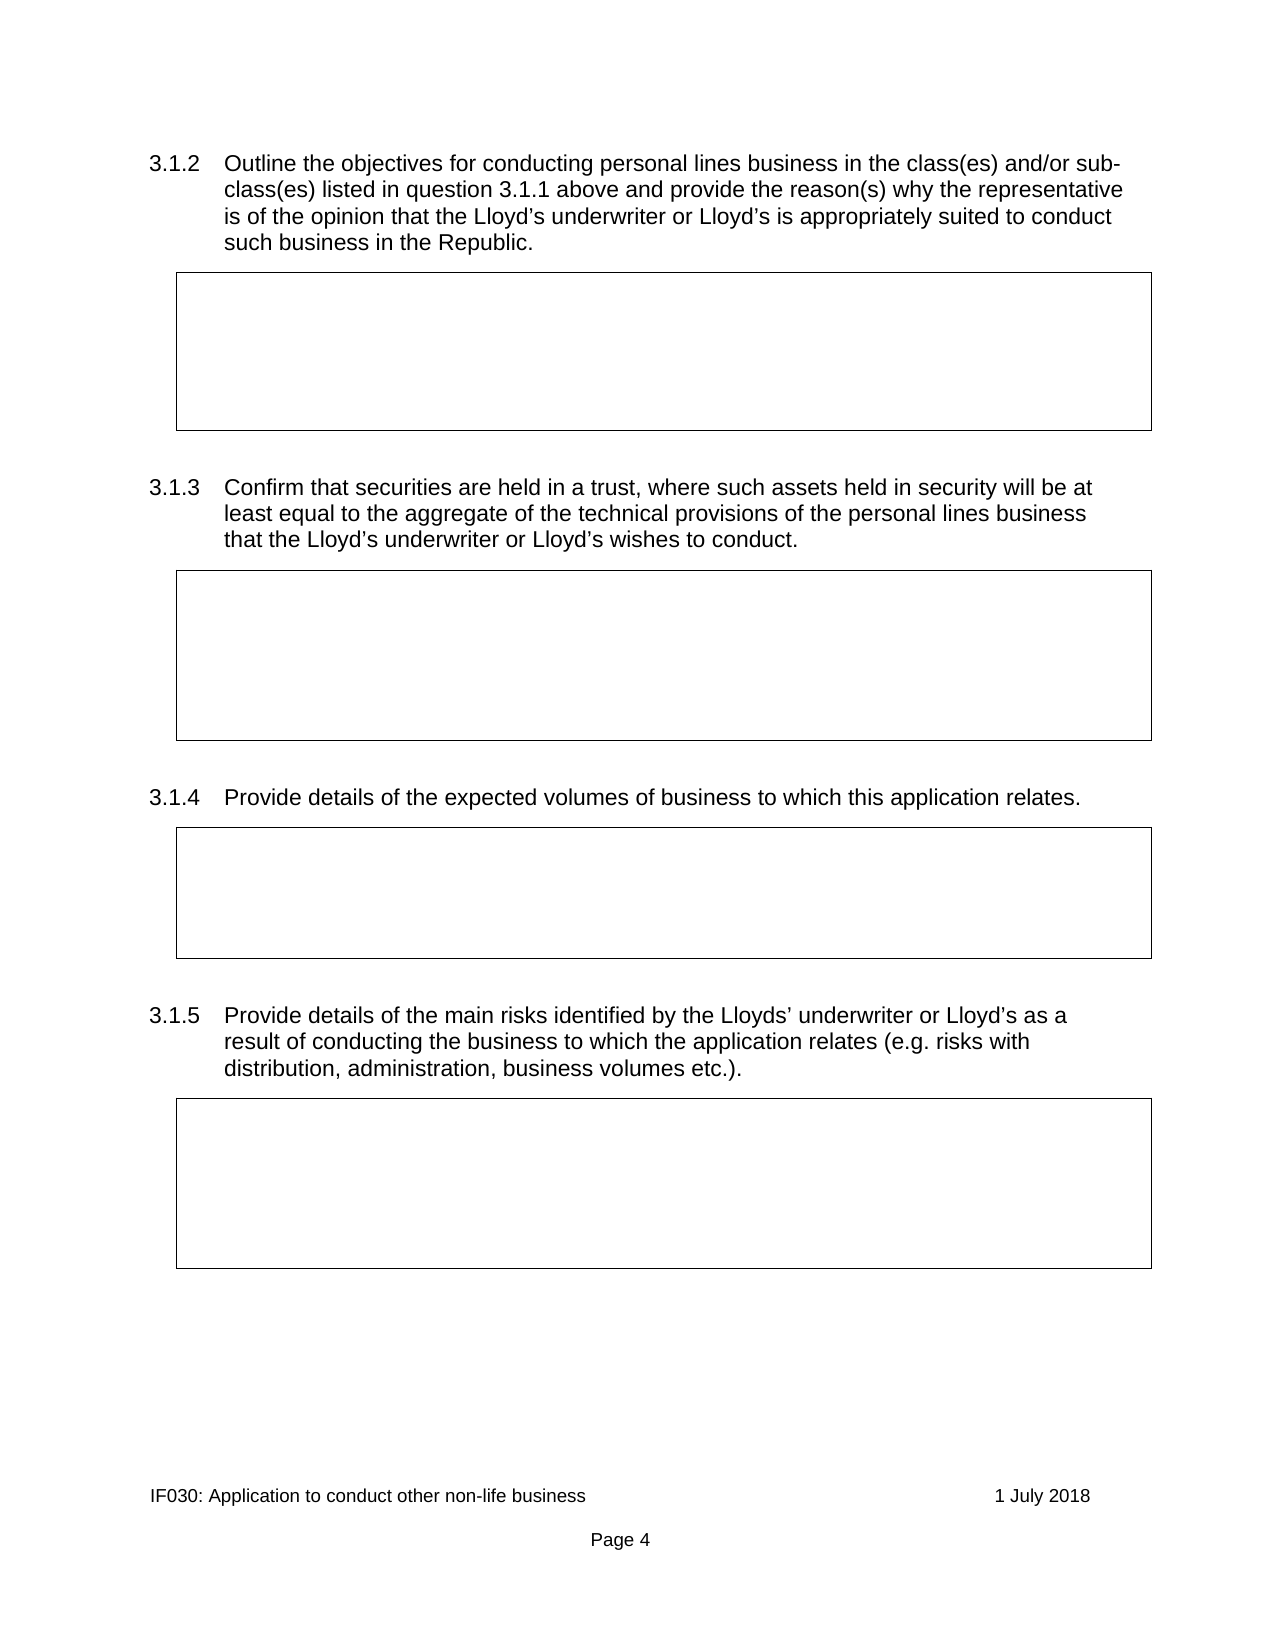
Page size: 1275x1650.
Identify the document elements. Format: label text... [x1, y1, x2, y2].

subtitle Provide details of the expected volumes of business to which this application relates. [149, 784, 1125, 810]
subtitle Provide details of the main risks identified by the Lloyds’ underwriter or Lloyd’s as a result of conducting the business to which the application relates (e.g. risks with distribution, administration, business volumes etc.). [149, 1002, 1125, 1081]
table_header [177, 571, 1151, 740]
table_header [177, 273, 1151, 430]
table_header [177, 1099, 1151, 1268]
subtitle Confirm that securities are held in a trust, where such assets held in security will be at least equal to the aggregate of the technical provisions of the personal lines business that the Lloyd’s underwriter or Lloyd’s wishes to conduct. [149, 474, 1125, 553]
subtitle Outline the objectives for conducting personal lines business in the class(es) and/or sub-class(es) listed in question 3.1.1 above and provide the reason(s) why the representative is of the opinion that the Lloyd’s underwriter or Lloyd’s is appropriately suited to conduct such business in the Republic. [149, 150, 1125, 255]
table_header [177, 828, 1151, 958]
